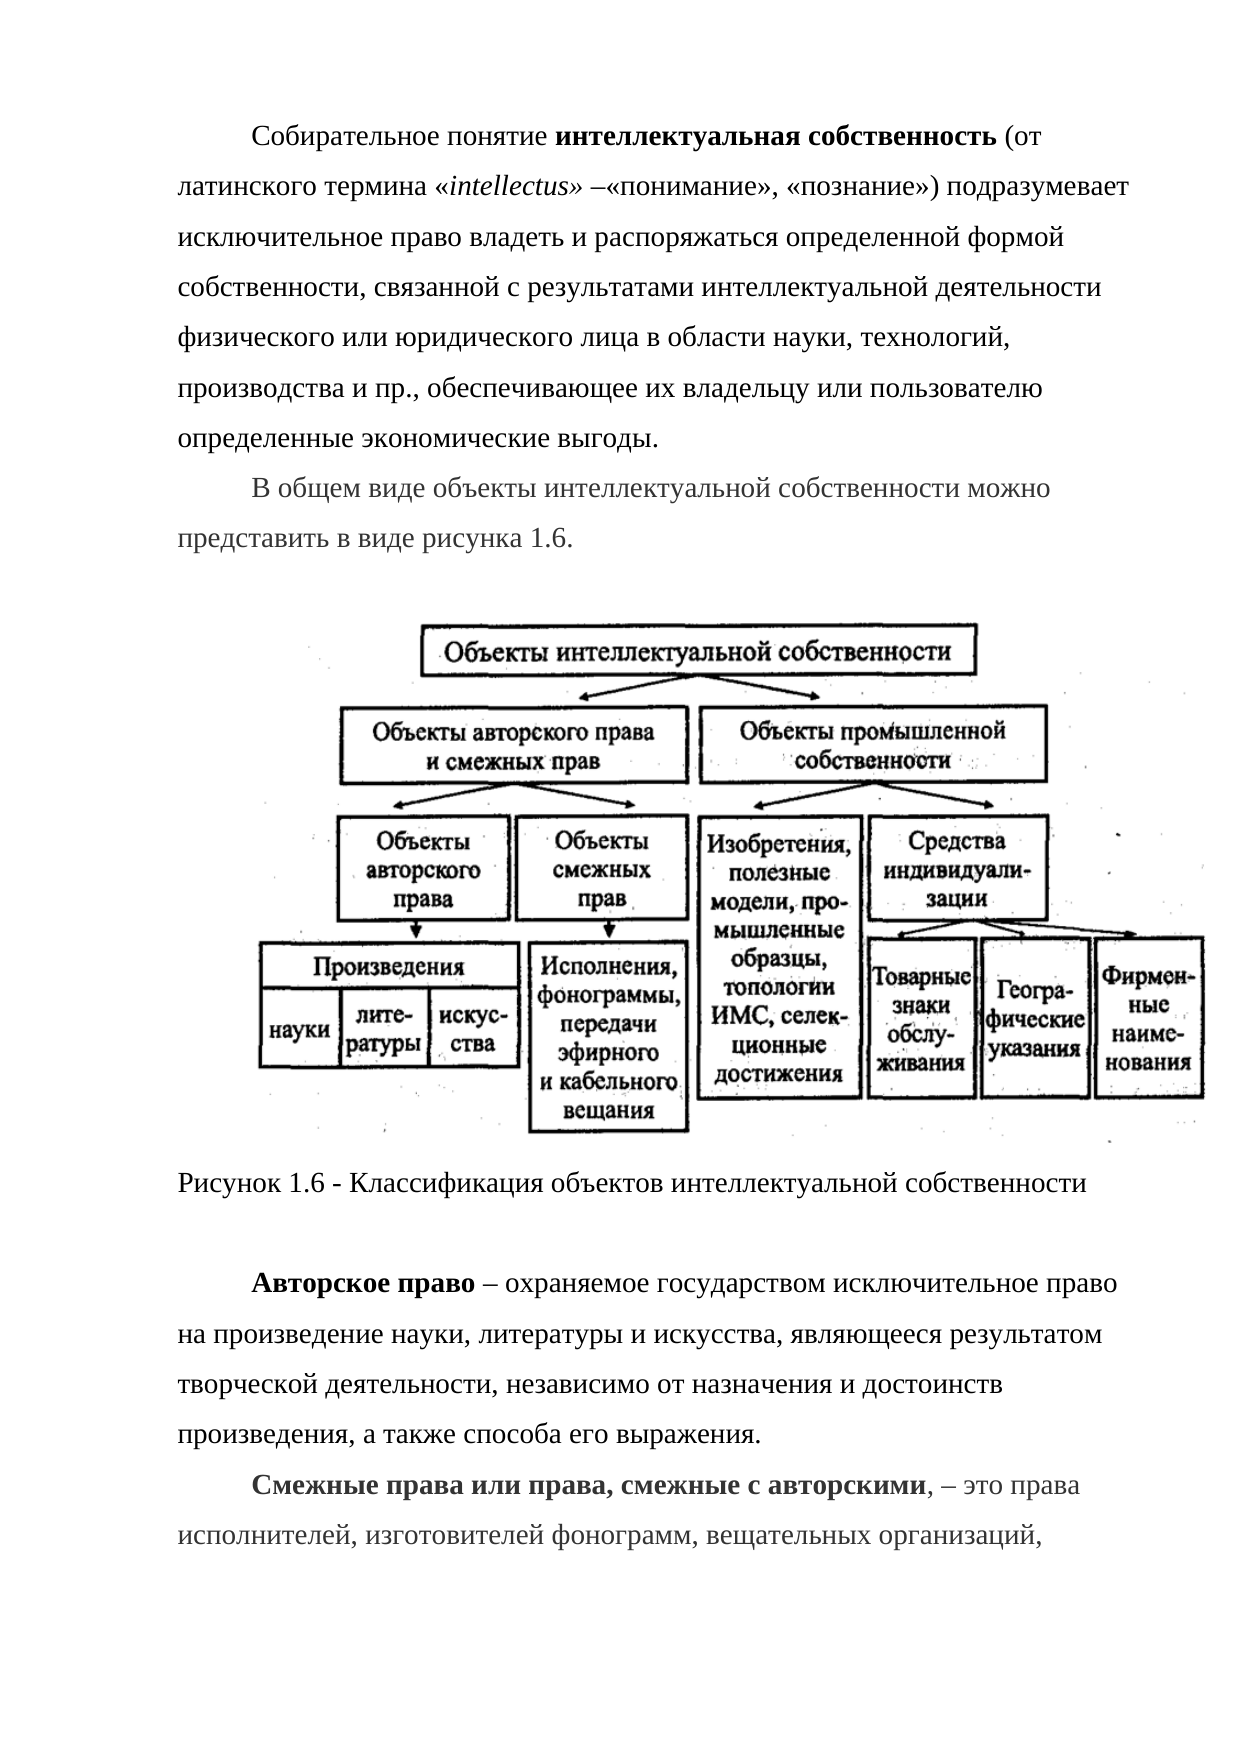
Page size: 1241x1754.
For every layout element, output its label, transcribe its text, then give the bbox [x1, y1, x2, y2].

picture [251, 621, 1226, 1151]
text Рисунок 1.6 - Классификация объектов интеллектуальной собственности [177, 1165, 1152, 1198]
text Авторское право – охраняемое государством исключительное право на произведение науки, литературы и искусства, являющееся результатом творческой деятельности, независимо от назначения и достоинств произведения, а также способа его выражения. [177, 1266, 1152, 1450]
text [177, 1467, 1152, 1551]
text В общем виде объекты интеллектуальной собственности можно представить в виде рисунка 1.6. [177, 470, 1152, 554]
text Собирательное понятие интеллектуальная собственность (от латинского термина «intellectus» –«понимание», «познание») подразумевает исключительное право владеть и распоряжаться определенной формой собственности, связанной с результатами интеллектуальной деятельности физического или юридического лица в области науки, технологий, производства и пр., обеспечивающее их владельцу или пользователю определенные экономические выгоды. [177, 118, 1152, 453]
